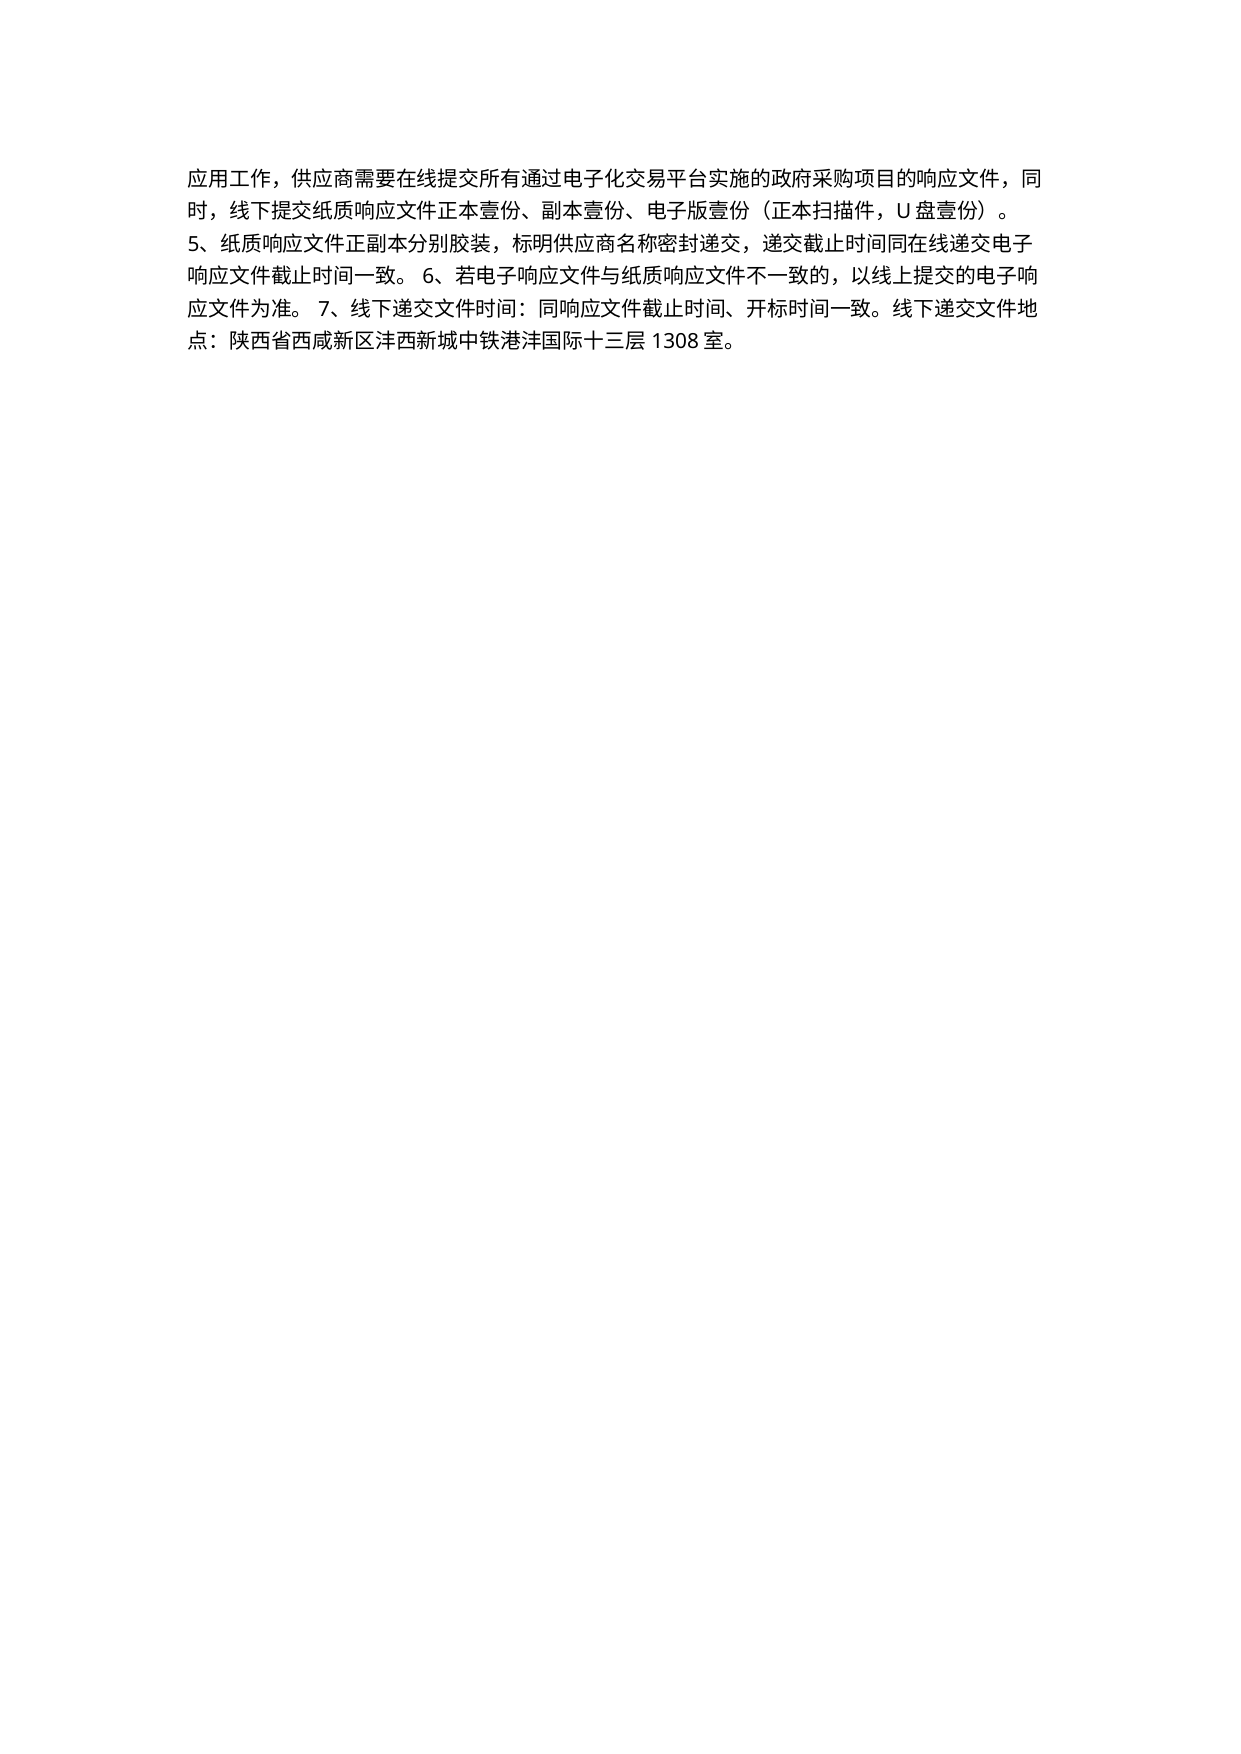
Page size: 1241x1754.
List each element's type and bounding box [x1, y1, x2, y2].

text [187, 162, 1053, 357]
